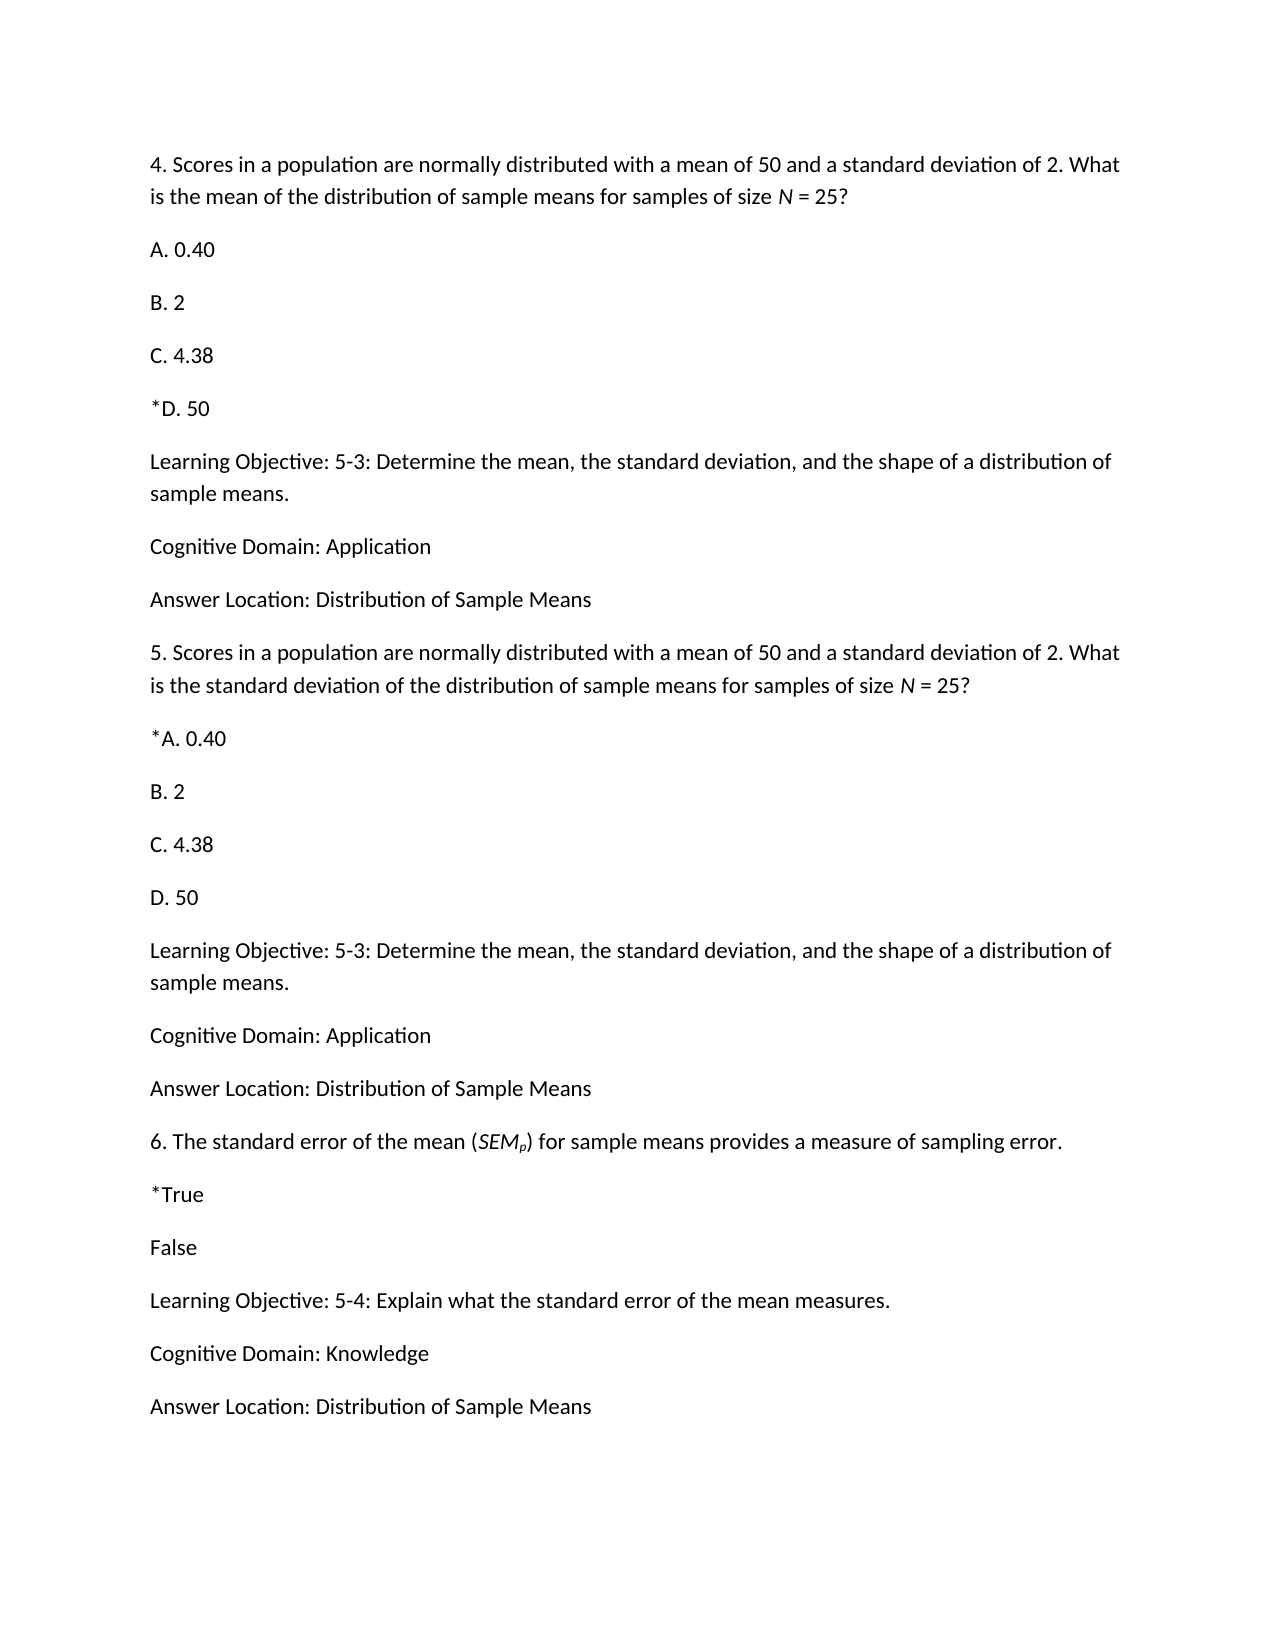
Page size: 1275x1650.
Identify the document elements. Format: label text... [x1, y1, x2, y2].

text D. 50 [150, 883, 1125, 911]
text Cognitive Domain: Knowledge [150, 1339, 1125, 1367]
text Answer Location: Distribution of Sample Means [150, 586, 1125, 613]
text Learning Objective: 5-3: Determine the mean, the standard deviation, and the shape of a distribution of sample means. [150, 447, 1125, 507]
text *A. 0.40 [150, 724, 1125, 752]
text *D. 50 [150, 394, 1125, 422]
text Answer Location: Distribution of Sample Means [150, 1074, 1125, 1102]
text 4. Scores in a population are normally distributed with a mean of 50 and a standard deviation of 2. What is the mean of the distribution of sample means for samples of size N = 25? [150, 150, 1125, 210]
text 6. The standard error of the mean (SEMp) for sample means provides a measure of sampling error. [150, 1127, 1125, 1155]
text Cognitive Domain: Application [150, 1021, 1125, 1049]
text A. 0.40 [150, 235, 1125, 263]
text C. 4.38 [150, 830, 1125, 858]
text 5. Scores in a population are normally distributed with a mean of 50 and a standard deviation of 2. What is the standard deviation of the distribution of sample means for samples of size N = 25? [150, 638, 1125, 699]
text B. 2 [150, 288, 1125, 316]
text Learning Objective: 5-3: Determine the mean, the standard deviation, and the shape of a distribution of sample means. [150, 936, 1125, 996]
text Answer Location: Distribution of Sample Means [150, 1392, 1125, 1420]
text *True [150, 1180, 1125, 1208]
text Learning Objective: 5-4: Explain what the standard error of the mean measures. [150, 1286, 1125, 1314]
text Cognitive Domain: Application [150, 532, 1125, 561]
text False [150, 1233, 1125, 1261]
text B. 2 [150, 777, 1125, 805]
text C. 4.38 [150, 341, 1125, 369]
